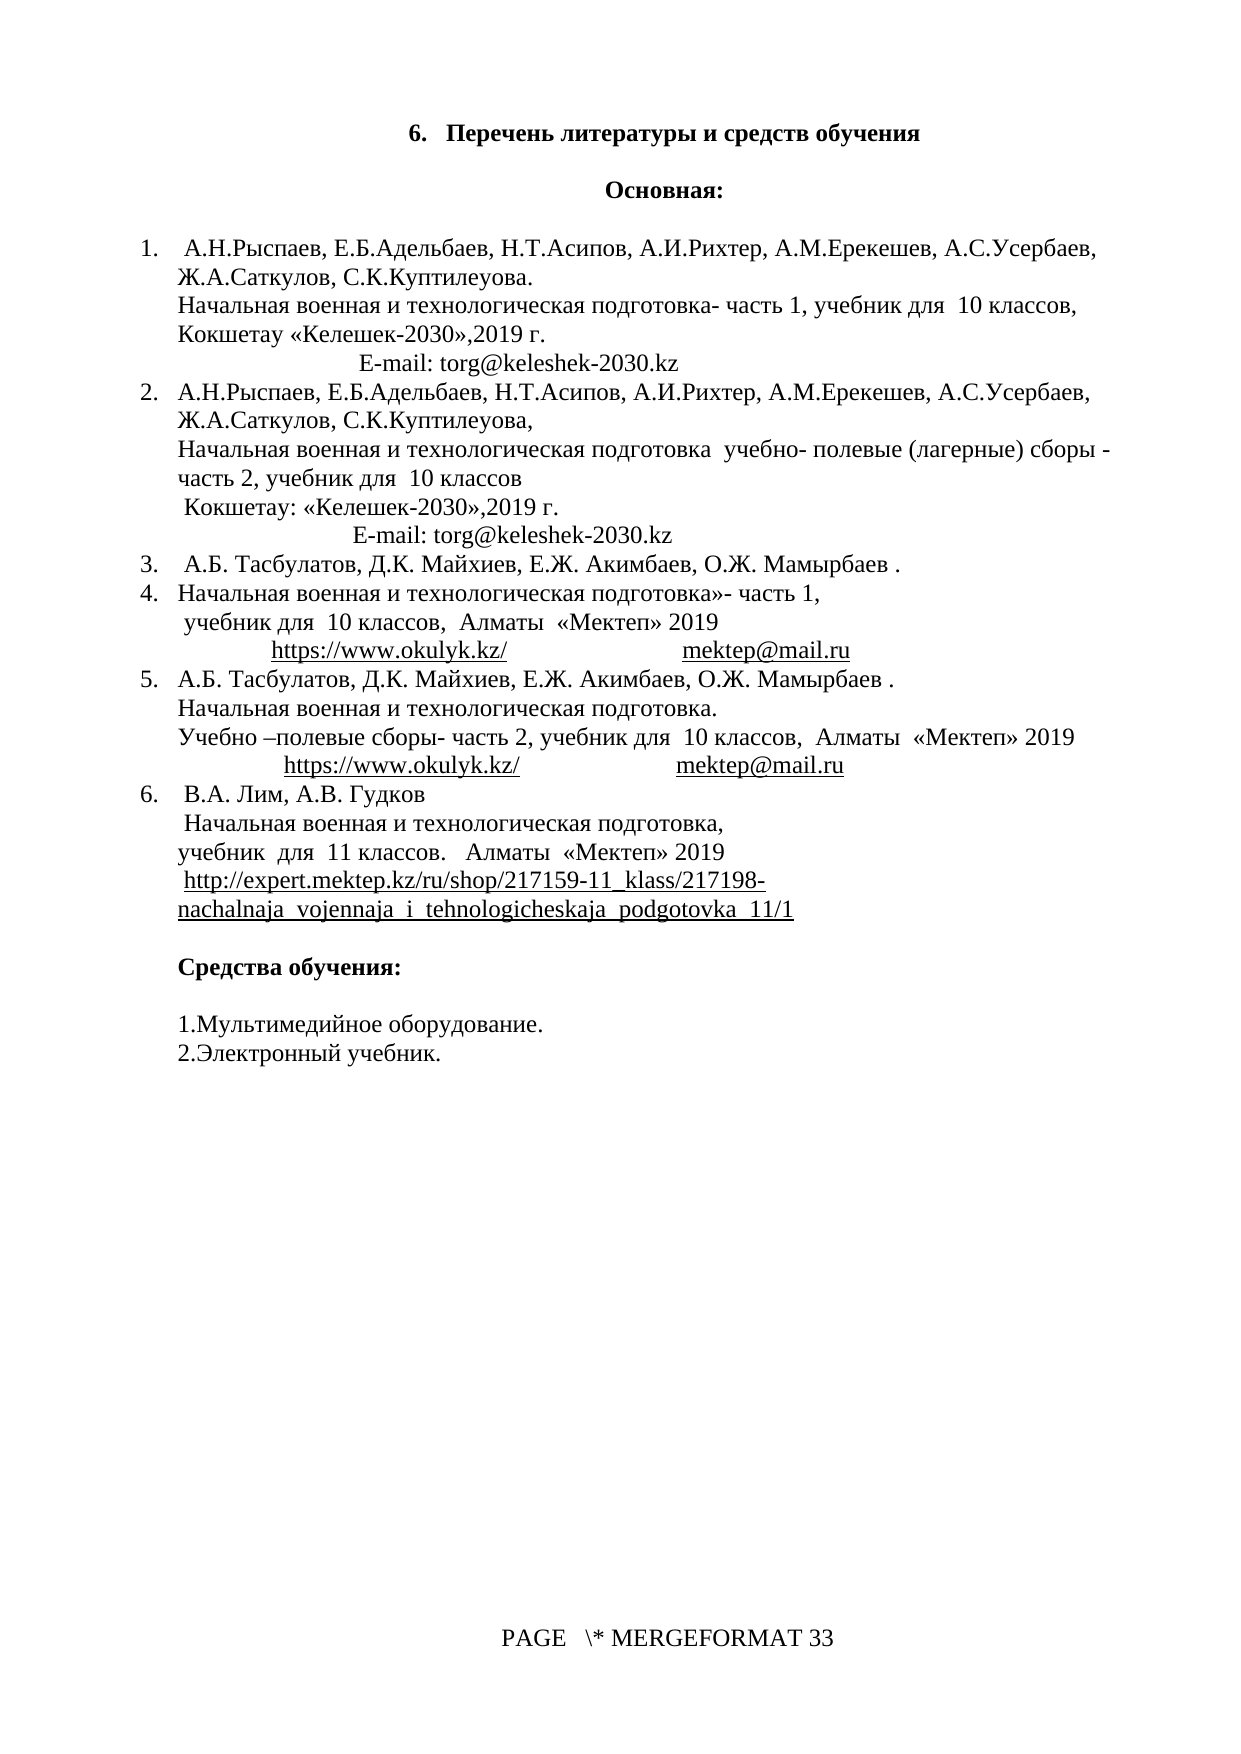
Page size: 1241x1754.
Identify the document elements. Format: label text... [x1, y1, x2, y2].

list http://expert.mektep.kz/ru/shop/217159-11_klass/217198-nachalnaja_vojennaja_i_tehnologicheskaja_podgotovka_11/1 [177, 866, 1152, 923]
text Основная: [177, 176, 1152, 204]
list А.Б. Тасбулатов, Д.К. Майхиев, Е.Ж. Акимбаев, О.Ж. Мамырбаев . [140, 664, 1152, 693]
text 2.Электронный учебник. [177, 1038, 1152, 1067]
list https://www.okulyk.kz/ mektep@mail.ru [177, 751, 1152, 779]
list А.Н.Рыспаев, Е.Б.Адельбаев, Н.Т.Асипов, А.И.Рихтер, А.М.Ерекешев, А.С.Усербаев, Ж.А.Саткулов, С.К.Куптилеуова, [140, 377, 1152, 434]
list учебник для 10 классов, Алматы «Мектеп» 2019 [177, 607, 1152, 636]
list В.А. Лим, А.В. Гудков [140, 779, 1152, 808]
list А.Н.Рыспаев, Е.Б.Адельбаев, Н.Т.Асипов, А.И.Рихтер, А.М.Ерекешев, А.С.Усербаев, Ж.А.Саткулов, С.К.Куптилеуова. [140, 233, 1152, 291]
text https://www.okulyk.kz/ mektep@mail.ru [177, 636, 1152, 664]
list Начальная военная и технологическая подготовка учебно- полевые (лагерные) сборы - часть 2, учебник для 10 классов [177, 434, 1152, 492]
list Кокшетау: «Келешек-2030»,2019 г. [177, 492, 1152, 521]
list Начальная военная и технологическая подготовка. [177, 693, 1152, 722]
text E-mail: torg@keleshek-2030.kz [177, 521, 1152, 549]
list Начальная военная и технологическая подготовка- часть 1, учебник для 10 классов, Кокшетау «Келешек-2030»,2019 г. [177, 291, 1152, 348]
list А.Б. Тасбулатов, Д.К. Майхиев, Е.Ж. Акимбаев, О.Ж. Мамырбаев . [140, 549, 1152, 578]
list Начальная военная и технологическая подготовка»- часть 1, [140, 578, 1152, 607]
text Средства обучения: [177, 952, 1152, 981]
list Учебно –полевые сборы- часть 2, учебник для 10 классов, Алматы «Мектеп» 2019 [177, 722, 1152, 751]
text 6. Перечень литературы и средств обучения [177, 118, 1152, 147]
text 1.Мультимедийное оборудование. [177, 1009, 1152, 1038]
list учебник для 11 классов. Алматы «Мектеп» 2019 [177, 837, 1152, 866]
list Начальная военная и технологическая подготовка, [177, 808, 1152, 837]
text E-mail: torg@keleshek-2030.kz [177, 348, 1152, 377]
